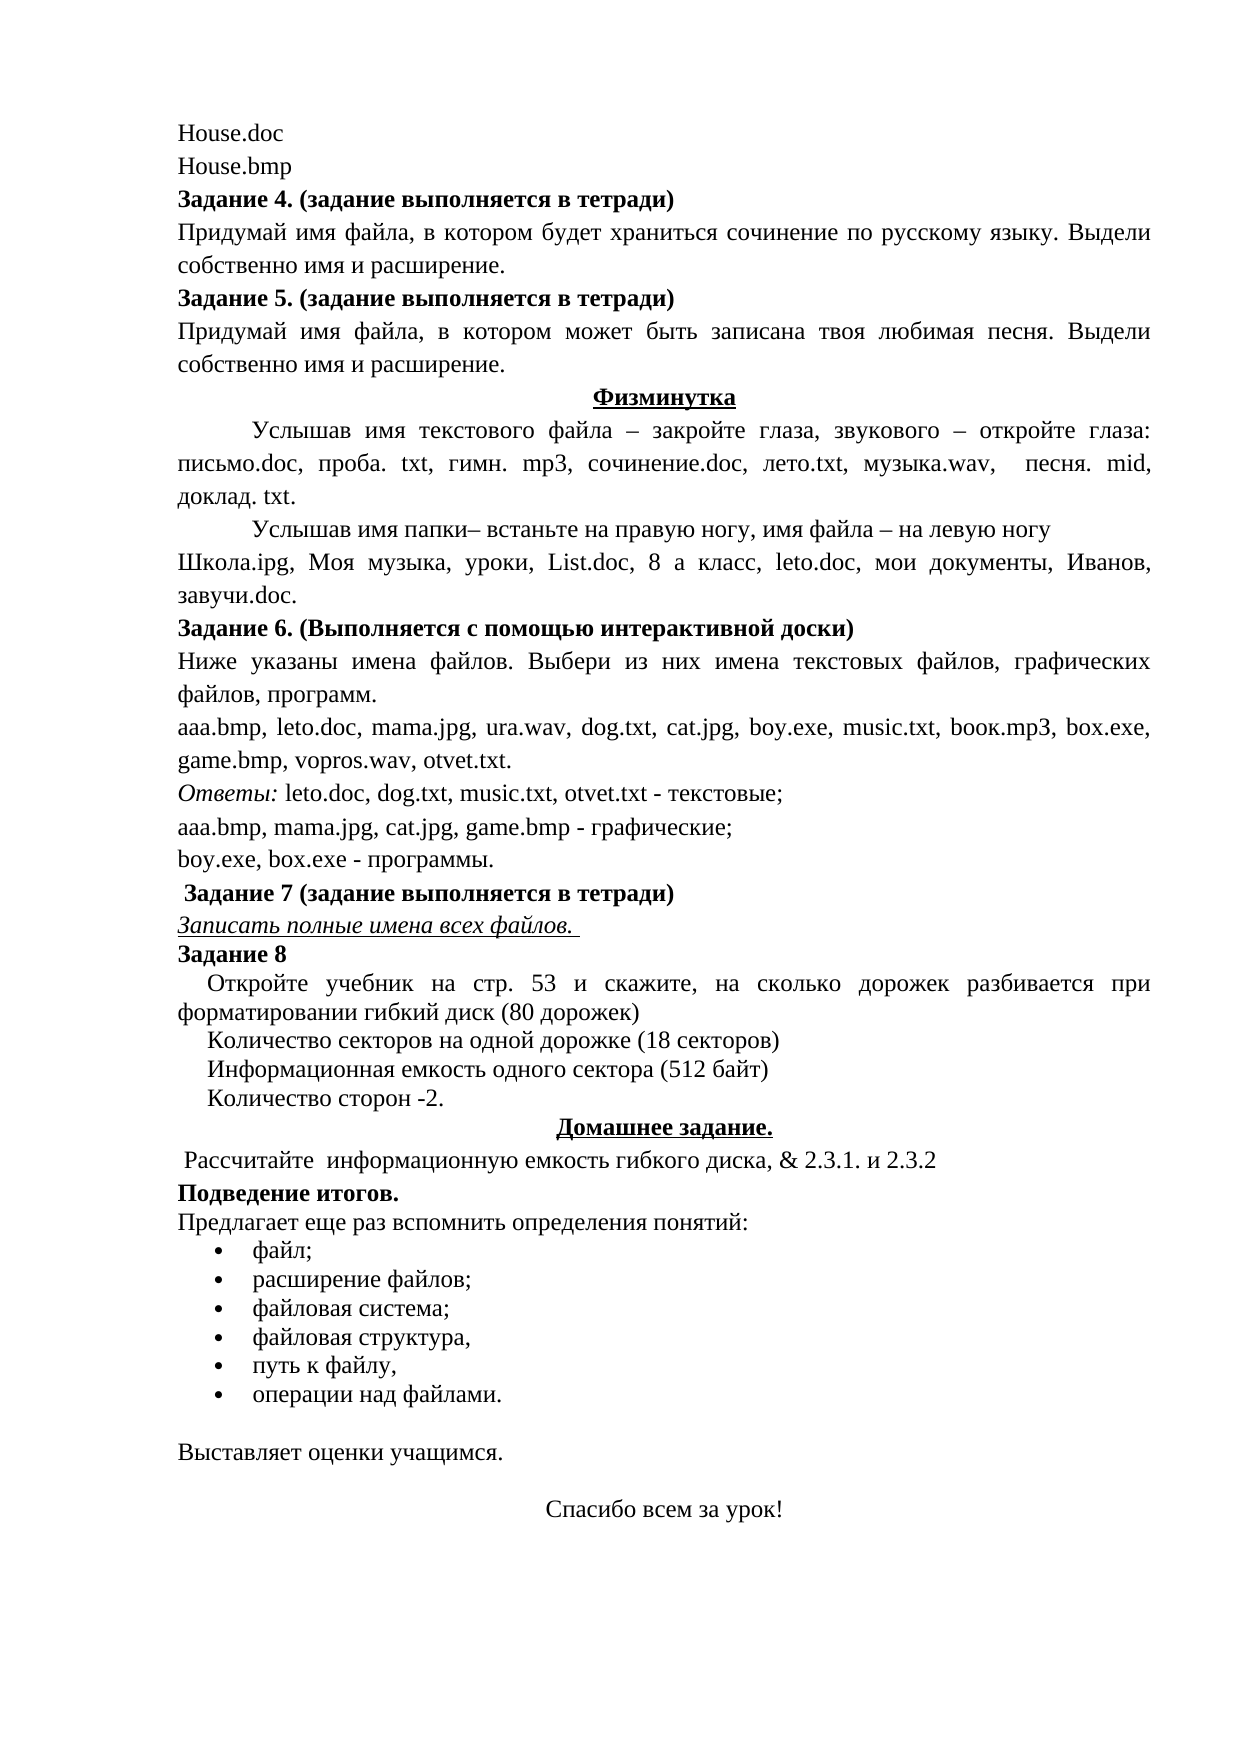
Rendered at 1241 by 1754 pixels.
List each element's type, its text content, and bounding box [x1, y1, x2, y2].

text House.doc House.bmp [177, 118, 1152, 180]
text Задание 7 (задание выполняется в тетради) [177, 878, 1152, 906]
text Записать полные имена всех файлов. [177, 911, 1152, 939]
text aaa.bmp, mama.jpg, cat.jpg, game.bmp - графические; [177, 812, 1152, 840]
text Услышав имя папки– встаньте на правую ногу, имя файла – на левую ногу [177, 514, 1152, 543]
text Ответы: leto.doc, dog.txt, music.txt, otvet.txt - текстовые; [177, 778, 1152, 807]
text Ниже указаны имена файлов. Выбери из них имена текстовых файлов, графических файлов, программ. [177, 646, 1152, 708]
text Домашнее задание. [177, 1112, 1152, 1141]
text Школа.ipg, Моя музыка, уроки, List.doc, 8 а класс, leto.doc, мои документы, Иванов, завучи.doc. [177, 547, 1152, 609]
list файловая структура, [215, 1322, 1152, 1350]
text Откройте учебник на стр. 53 и скажите, на сколько дорожек разбивается при форматировании гибкий диск (80 дорожек) [177, 968, 1152, 1026]
list расширение файлов; [215, 1264, 1152, 1293]
text Физминутка [177, 382, 1152, 411]
list файловая система; [215, 1293, 1152, 1322]
text Подведение итогов. [177, 1178, 1152, 1207]
text Рассчитайте информационную емкость гибкого диска, & 2.3.1. и 2.3.2 [177, 1145, 1152, 1174]
text Выставляет оценки учащимся. [177, 1437, 1152, 1465]
text Придумай имя файла, в котором будет храниться сочинение по русскому языку. Выдели собственно имя и расширение. [177, 217, 1152, 279]
text Спасибо всем за урок! [177, 1494, 1152, 1523]
text Количество сторон -2. [177, 1083, 1152, 1112]
text Задание 5. (задание выполняется в тетради) [177, 283, 1152, 312]
list путь к файлу, [215, 1350, 1152, 1379]
text Задание 8 [177, 939, 1152, 968]
text Задание 6. (Выполняется с помощью интерактивной доски) [177, 613, 1152, 642]
text aaa.bmp, leto.doc, mama.jpg, ura.wav, dog.txt, cat.jpg, boy.exe, music.txt, bоок.mpЗ, box.exe, game.bmp, vopros.wav, otvet.txt. [177, 712, 1152, 774]
text boy.exe, box.exe - программы. [177, 844, 1152, 873]
text Предлагает еще раз вспомнить определения понятий: [177, 1207, 1152, 1235]
list операции над файлами. [215, 1379, 1152, 1408]
text Задание 4. (задание выполняется в тетради) [177, 184, 1152, 213]
text Придумай имя файла, в котором может быть записана твоя любимая песня. Выдели собственно имя и расширение. [177, 316, 1152, 378]
list файл; [215, 1235, 1152, 1264]
text Информационная емкость одного сектора (512 байт) [177, 1054, 1152, 1083]
text Услышав имя текстового файла – закройте глаза, звукового – откройте глаза: письмо.doc, проба. txt, гимн. mp3, сочинение.doс, лето.txt, музыка.wav, песня. mid, доклад. txt. [177, 415, 1152, 510]
text Количество секторов на одной дорожке (18 секторов) [177, 1026, 1152, 1054]
